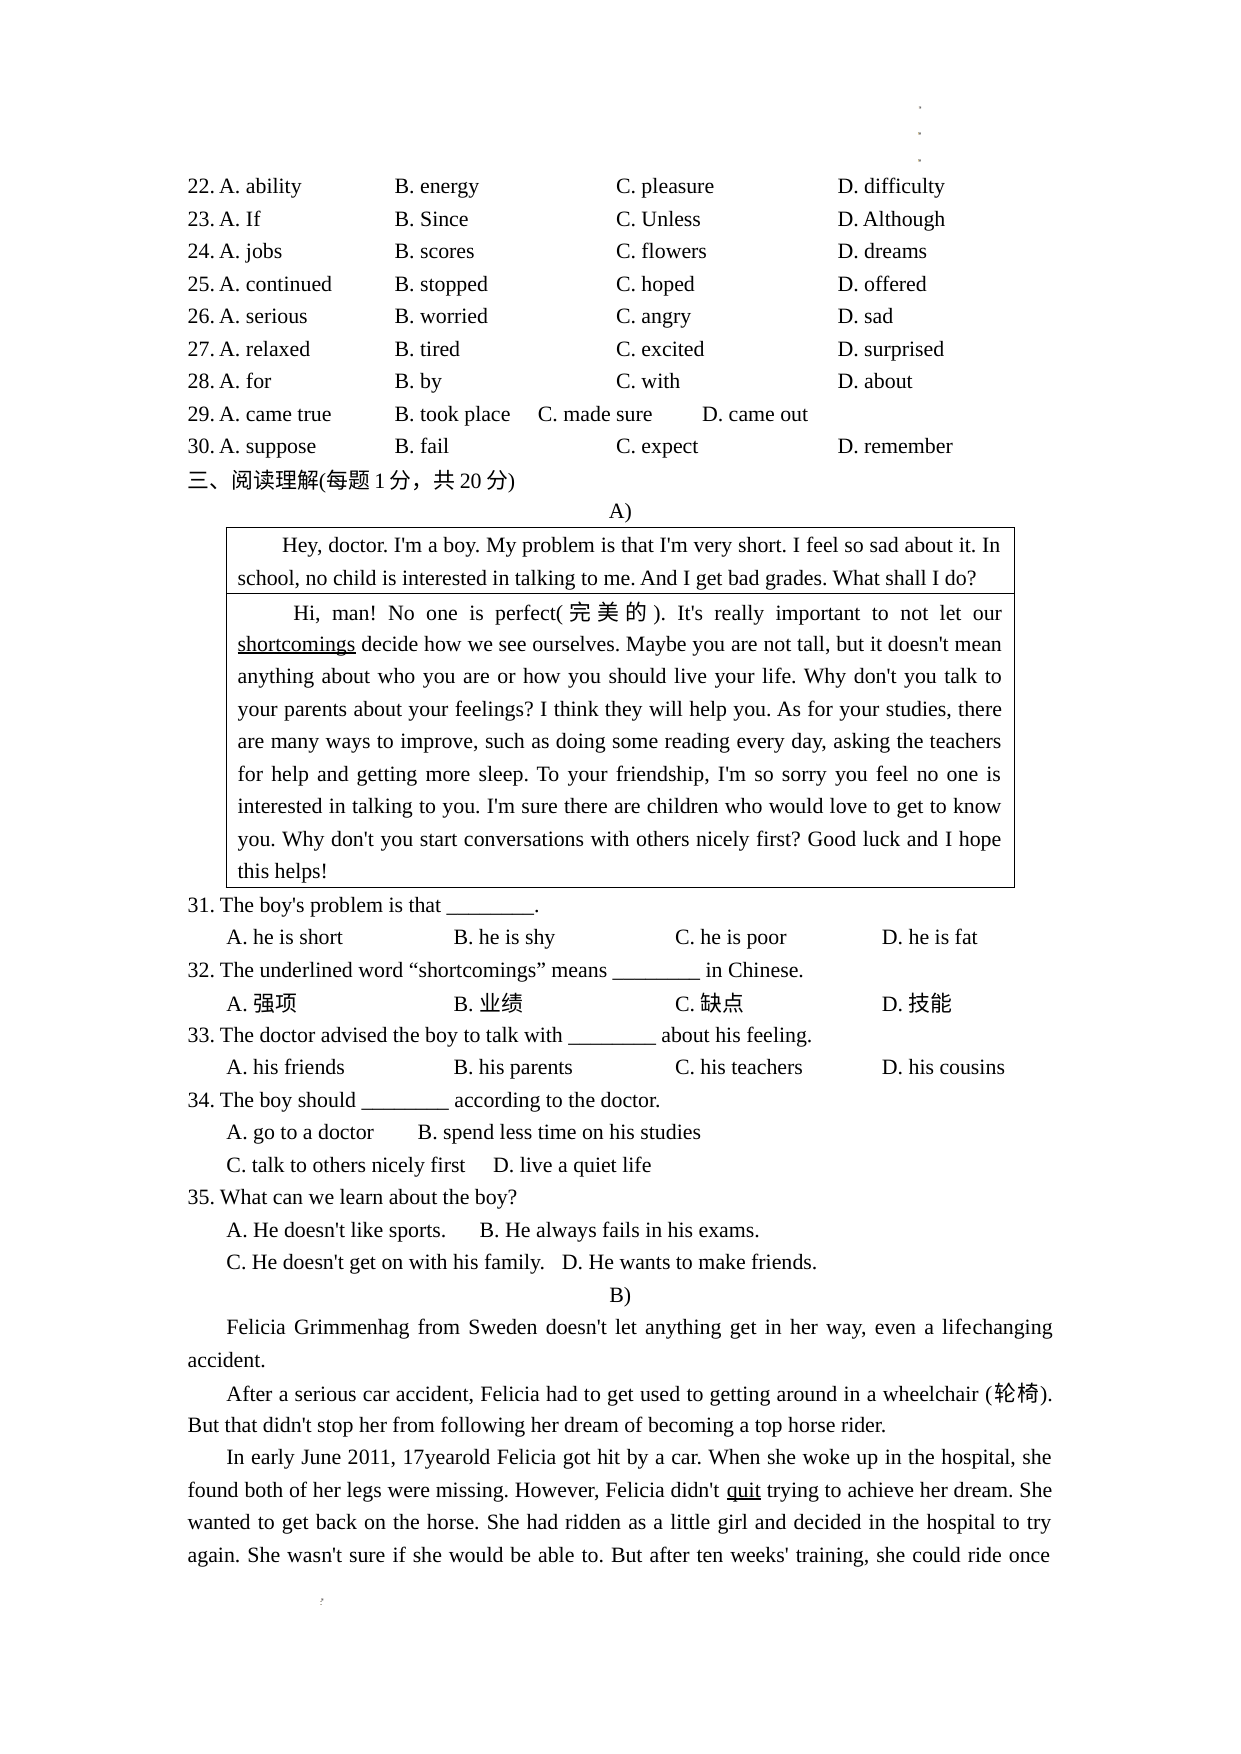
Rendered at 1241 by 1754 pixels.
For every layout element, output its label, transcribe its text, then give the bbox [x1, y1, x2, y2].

text A. his friends B. his parents C. his teachers D. his cousins [187, 1050, 1053, 1083]
text After a serious car accident, Felicia had to get used to getting around in a wheelchair (轮椅). But that didn't stop her from following her dream of becoming a top horse rider. [187, 1375, 1053, 1440]
text 30. A. suppose B. fail C. expect D. remember [187, 430, 1053, 462]
text 26. A. serious B. worried C. angry D. sad [187, 300, 1053, 332]
text 三、阅读理解(每题1分，共20分) [187, 462, 1053, 495]
text 35. What can we learn about the boy? [187, 1180, 1053, 1213]
text A. he is short B. he is shy C. he is poor D. he is fat [187, 920, 1053, 953]
text 29. A. came true B. took place C. made sure D. came out [187, 397, 1053, 430]
text 31. The boy's problem is that ________. [187, 888, 1053, 920]
table_cell Hi, man! No one is perfect(完美的). It's really important to not let our shortcomings decide how we see ourselves. Maybe you are not tall, but it doesn't mean anything about who you are or how you should live your life. Why don't you talk to your parents about your feelings? I think they will help you. As for your studies, there are many ways to improve, such as doing some reading every day, asking the teachers for help and getting more sleep. To your friendship, I'm so sorry you feel no one is interested in talking to you. I'm sure there are children who would love to get to know you. Why don't you start conversations with others nicely first? Good luck and I hope this helps! [227, 594, 1014, 887]
text B) [187, 1278, 1053, 1310]
text C. talk to others nicely first D. live a quiet life [187, 1148, 1053, 1180]
text A. He doesn't like sports. B. He always fails in his exams. [187, 1213, 1053, 1245]
text 34. The boy should ________ according to the doctor. [187, 1083, 1053, 1115]
text Felicia Grimmenhag from Sweden doesn't let anything get in her way, even a life­changing accident. [187, 1310, 1053, 1375]
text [187, 1440, 1053, 1570]
text 25. A. continued B. stopped C. hoped D. offered [187, 267, 1053, 300]
text 23. A. If B. Since C. Unless D. Although [187, 202, 1053, 235]
text 22. A. ability B. energy C. pleasure D. difficulty [187, 170, 1053, 202]
text 33. The doctor advised the boy to talk with ________ about his feeling. [187, 1018, 1053, 1050]
text A. go to a doctor B. spend less time on his studies [187, 1115, 1053, 1148]
text 28. A. for B. by C. with D. about [187, 365, 1053, 397]
text A) [187, 495, 1053, 527]
text A. 强项 B. 业绩 C. 缺点 D. 技能 [187, 985, 1053, 1018]
text 27. A. relaxed B. tired C. excited D. surprised [187, 332, 1053, 365]
text 24. A. jobs B. scores C. flowers D. dreams [187, 235, 1053, 267]
table_header Hey, doctor. I'm a boy. My problem is that I'm very short. I feel so sad about it. In school, no child is interested in talking to me. And I get bad grades. What shall I do? [227, 528, 1014, 593]
text 32. The underlined word “shortcomings” means ________ in Chinese. [187, 953, 1053, 985]
text C. He doesn't get on with his family. D. He wants to make friends. [187, 1245, 1053, 1278]
